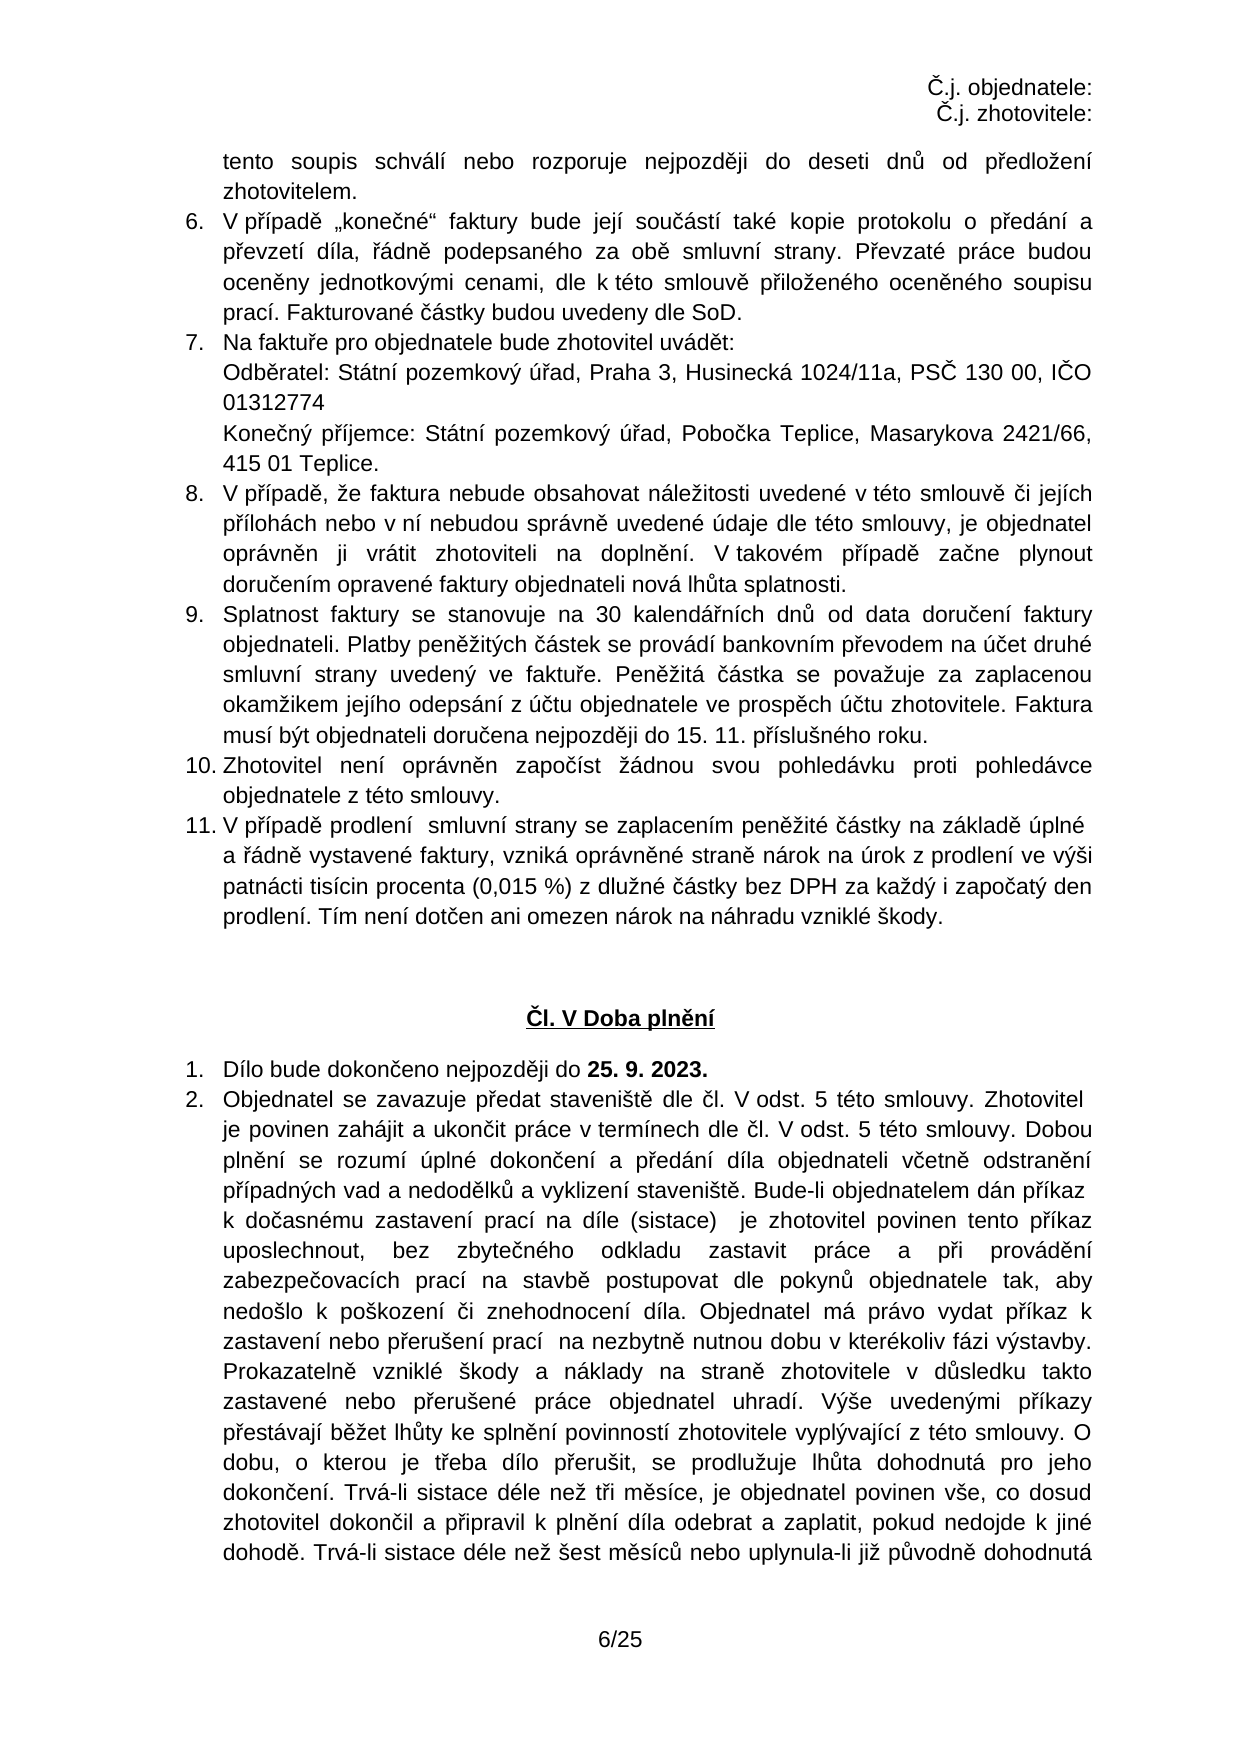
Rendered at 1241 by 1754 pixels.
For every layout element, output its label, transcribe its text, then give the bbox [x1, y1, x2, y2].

list Konečný příjemce: Státní pozemkový úřad, Pobočka Teplice, Masarykova 2421/66, 415 01 Teplice. [223, 419, 1093, 476]
list V případě, že faktura nebude obsahovat náležitosti uvedené v této smlouvě či jejích přílohách nebo v ní nebudou správně uvedené údaje dle této smlouvy, je objednatel oprávněn ji vrátit zhotoviteli na doplnění. V takovém případě začne plynout doručením opravené faktury objednateli nová lhůta splatnosti. [185, 480, 1093, 597]
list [185, 1086, 1093, 1566]
list V případě „konečné“ faktury bude její součástí také kopie protokolu o předání a převzetí díla, řádně podepsaného za obě smluvní strany. Převzaté práce budou oceněny jednotkovými cenami, dle k této smlouvě přiloženého oceněného soupisu prací. Fakturované částky budou uvedeny dle SoD. [185, 208, 1093, 325]
list Splatnost faktury se stanovuje na 30 kalendářních dnů od data doručení faktury objednateli. Platby peněžitých částek se provádí bankovním převodem na účet druhé smluvní strany uvedený ve faktuře. Peněžitá částka se považuje za zaplacenou okamžikem jejího odepsání z účtu objednatele ve prospěch účtu zhotovitele. Faktura musí být objednateli doručena nejpozději do 15. 11. příslušného roku. [185, 601, 1093, 748]
list Zhotovitel není oprávněn započíst žádnou svou pohledávku proti pohledávce objednatele z této smlouvy. [185, 752, 1093, 808]
list Dílo bude dokončeno nejpozději do 25. 9. 2023. [185, 1056, 1093, 1082]
list Na faktuře pro objednatele bude zhotovitel uvádět: [185, 329, 1093, 355]
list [185, 148, 1093, 204]
text Čl. V Doba plnění [148, 1005, 1093, 1031]
list V případě prodlení smluvní strany se zaplacením peněžité částky na základě úplné a řádně vystavené faktury, vzniká oprávněné straně nárok na úrok z prodlení ve výši patnácti tisícin procenta (0,015 %) z dlužné částky bez DPH za každý i započatý den prodlení. Tím není dotčen ani omezen nárok na náhradu vzniklé škody. [185, 812, 1093, 929]
list Odběratel: Státní pozemkový úřad, Praha 3, Husinecká 1024/11a, PSČ 130 00, IČO 01312774 [223, 359, 1093, 416]
